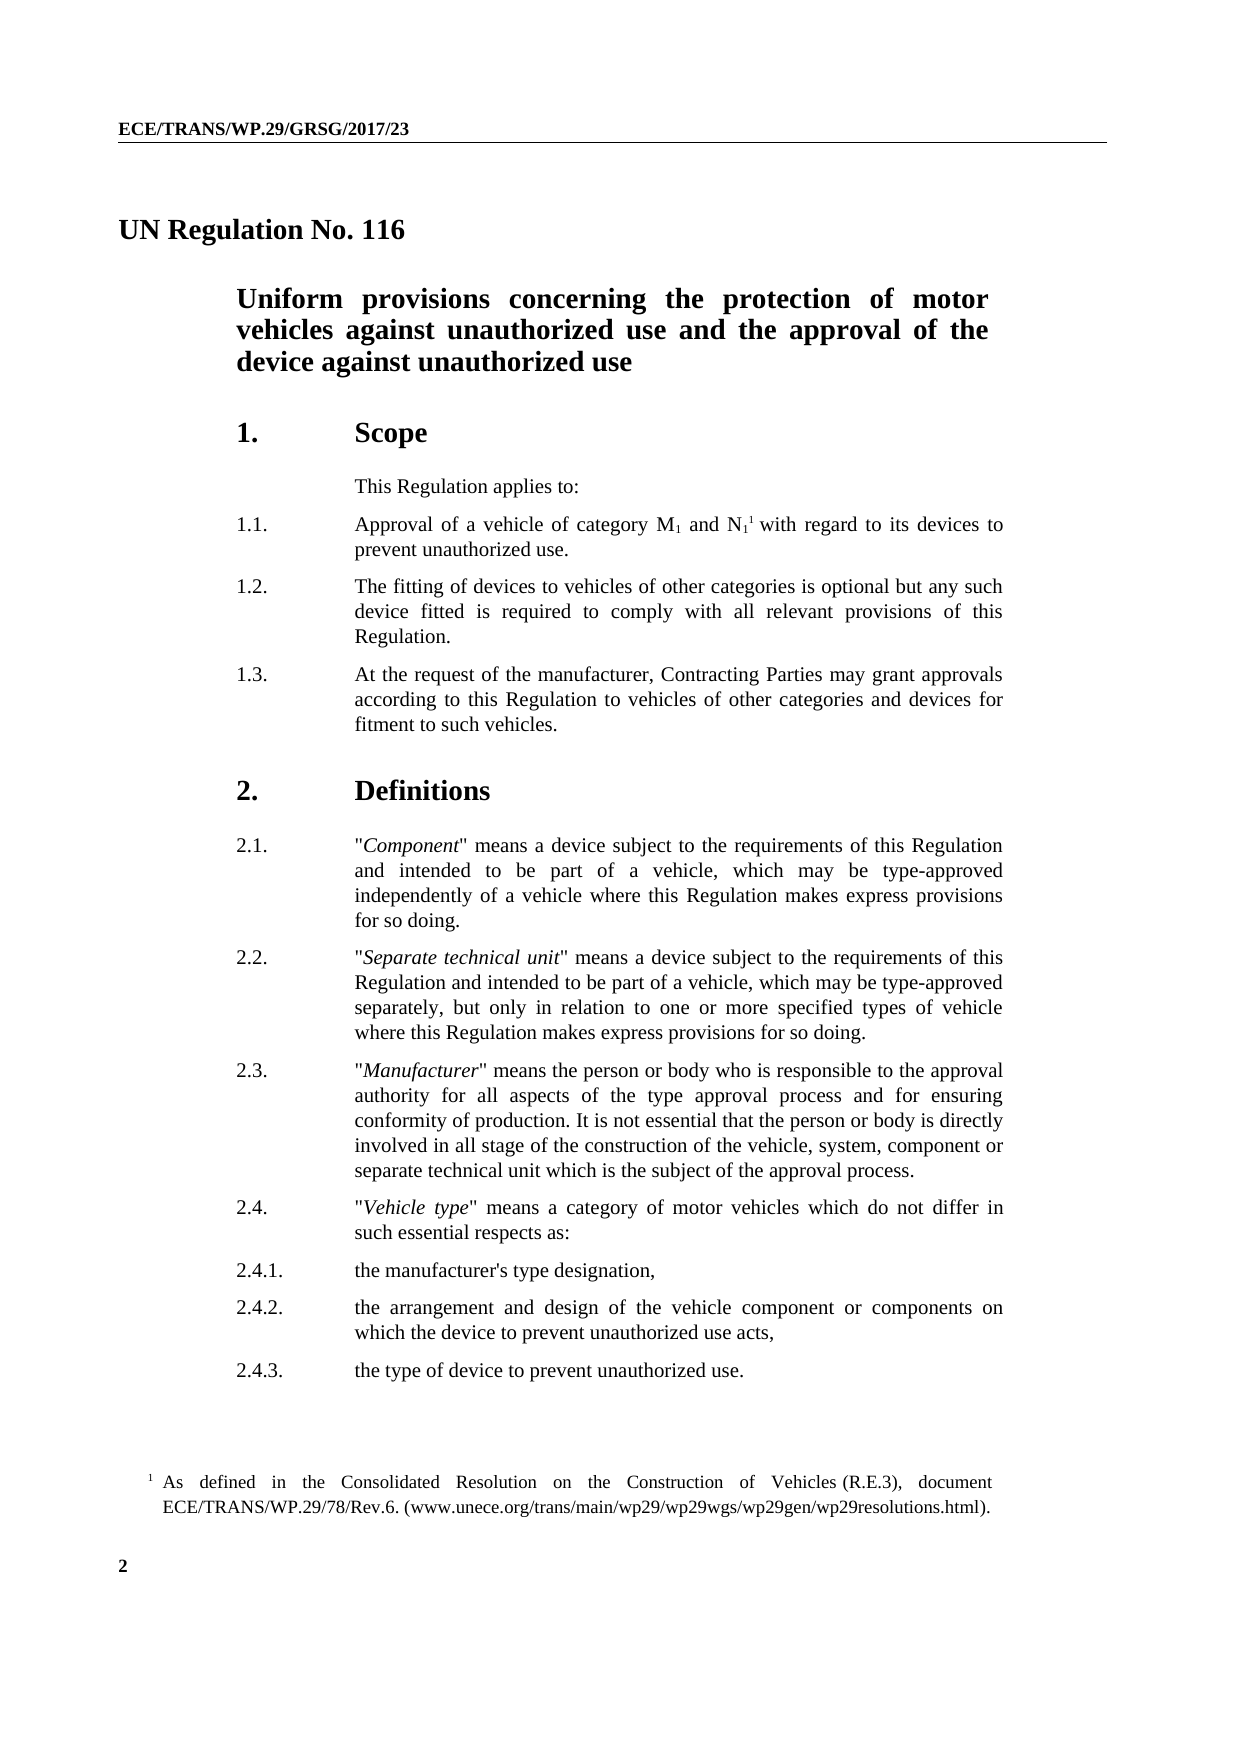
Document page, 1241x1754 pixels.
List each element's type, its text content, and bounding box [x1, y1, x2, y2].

text 2.2. "Separate technical unit" means a device subject to the requirements of this Regulation and intended to be part of a vehicle, which may be type-approved separately, but only in relation to one or more specified types of vehicle where this Regulation makes express provisions for so doing. [236, 944, 1004, 1044]
text This Regulation applies to: [236, 473, 1004, 498]
text 2.3. "Manufacturer" means the person or body who is responsible to the approval authority for all aspects of the type approval process and for ensuring conformity of production. It is not essential that the person or body is directly involved in all stage of the construction of the vehicle, system, component or separate technical unit which is the subject of the approval process. [236, 1057, 1004, 1182]
text 2.4.2. the arrangement and design of the vehicle component or components on which the device to prevent unauthorized use acts, [236, 1294, 1004, 1344]
text 1.1. Approval of a vehicle of category M1 and N1 with regard to its devices to prevent unauthorized use. [236, 511, 1004, 561]
text 1.2. The fitting of devices to vehicles of other categories is optional but any such device fitted is required to comply with all relevant provisions of this Regulation. [236, 573, 1004, 648]
text 2.1. "Component" means a device subject to the requirements of this Regulation and intended to be part of a vehicle, which may be type-approved independently of a vehicle where this Regulation makes express provisions for so doing. [236, 832, 1004, 932]
text 1.3. At the request of the manufacturer, Contracting Parties may grant approvals according to this Regulation to vehicles of other categories and devices for fitment to such vehicles. [236, 661, 1004, 736]
text UN Regulation No. 116 [118, 215, 989, 246]
text 2.4.3. the type of device to prevent unauthorized use. [236, 1357, 1004, 1382]
text Uniform provisions concerning the protection of motor vehicles against unauthorized use and the approval of the device against unauthorized use [236, 283, 989, 377]
text 1. Scope [236, 415, 1004, 448]
text 2.4. "Vehicle type" means a category of motor vehicles which do not differ in such essential respects as: [236, 1194, 1004, 1244]
text 2.4.1. the manufacturer's type designation, [236, 1257, 1004, 1282]
text 2. Definitions [236, 773, 1004, 807]
